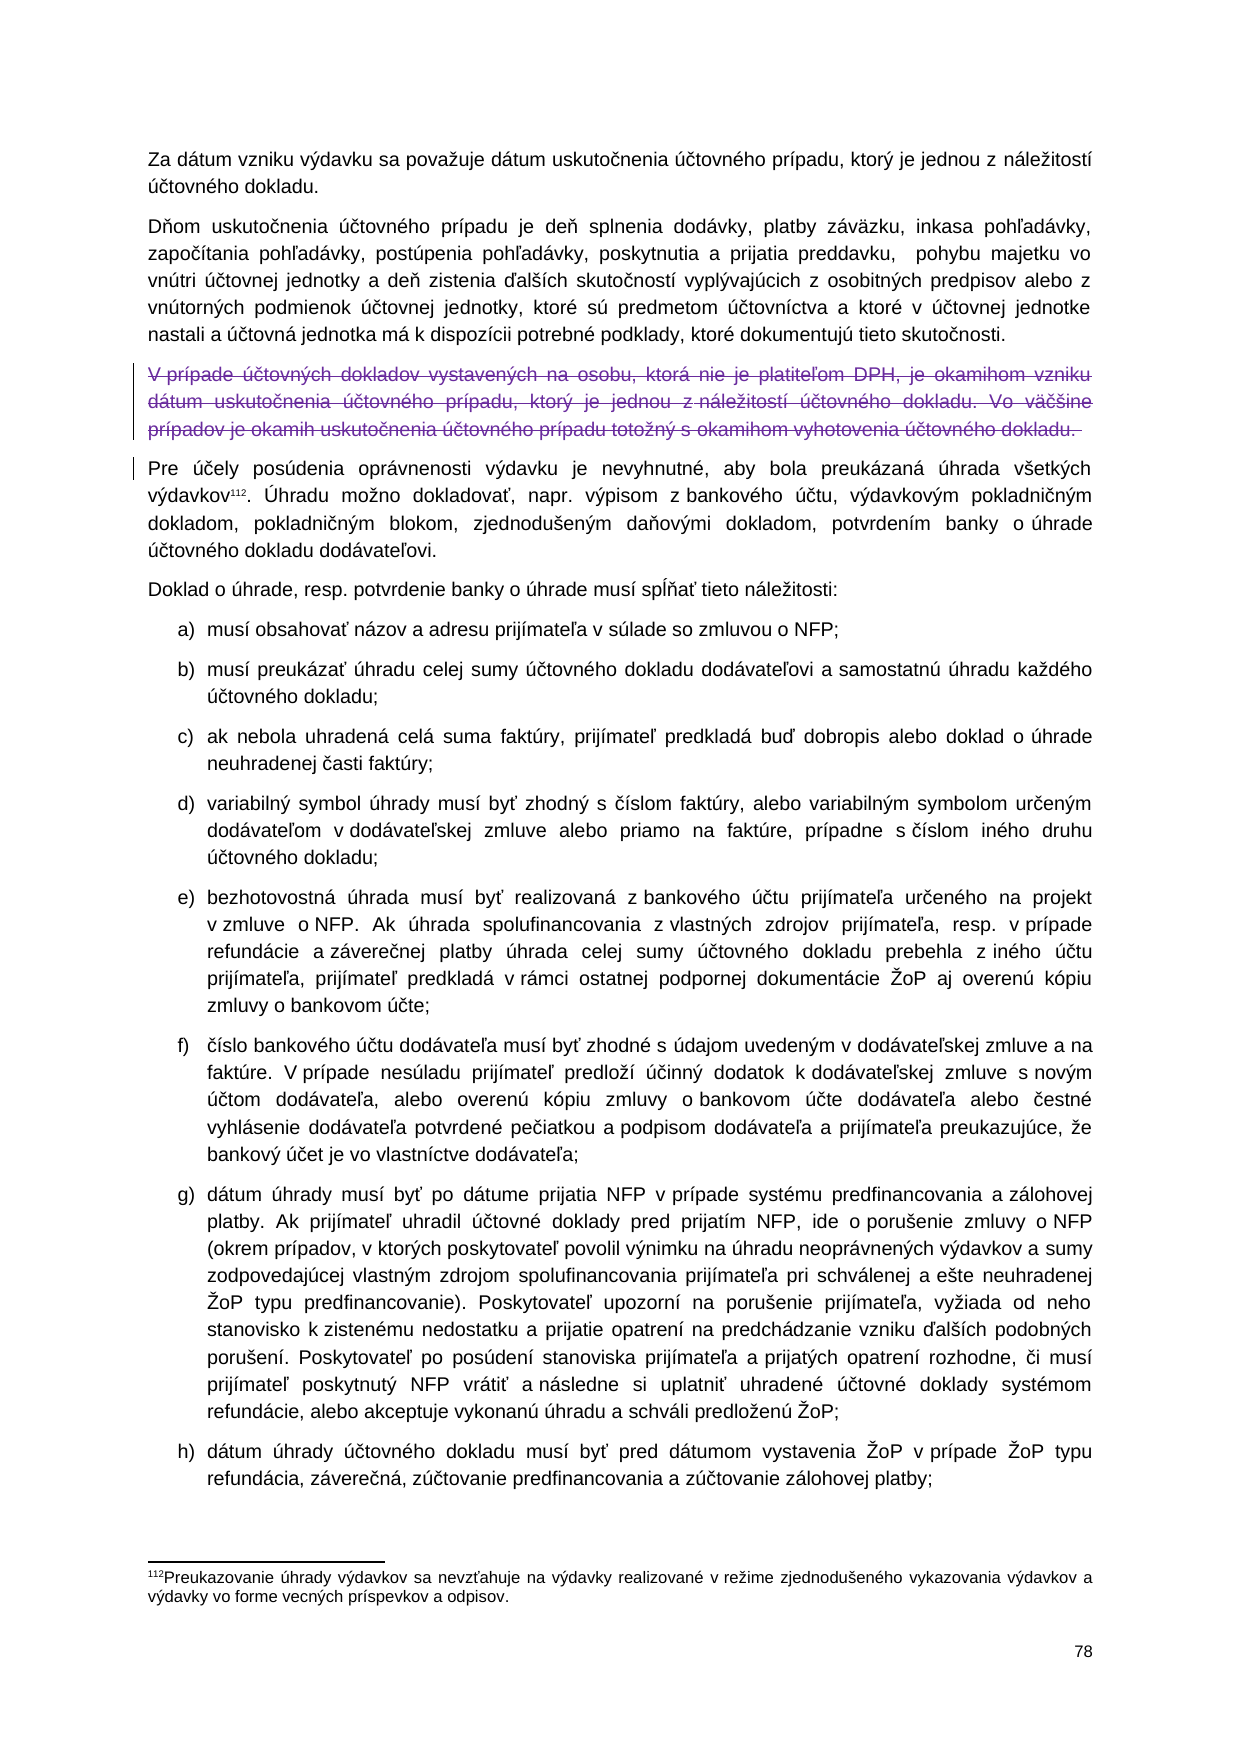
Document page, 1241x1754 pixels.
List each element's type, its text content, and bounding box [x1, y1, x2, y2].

text Dňom uskutočnenia účtovného prípadu je deň splnenia dodávky, platby záväzku, inkasa pohľadávky, započítania pohľadávky, postúpenia pohľadávky, poskytnutia a prijatia preddavku, pohybu majetku vo vnútri účtovnej jednotky a deň zistenia ďalších skutočností vyplývajúcich z osobitných predpisov alebo z vnútorných podmienok účtovnej jednotky, ktoré sú predmetom účtovníctva a ktoré v účtovnej jednotke nastali a účtovná jednotka má k dispozícii potrebné podklady, ktoré dokumentujú tieto skutočnosti. [148, 214, 1092, 346]
list číslo bankového účtu dodávateľa musí byť zhodné s údajom uvedeným v dodávateľskej zmluve a na faktúre. V prípade nesúladu prijímateľ predloží účinný dodatok k dodávateľskej zmluve s novým účtom dodávateľa, alebo overenú kópiu zmluvy o bankovom účte dodávateľa alebo čestné vyhlásenie dodávateľa potvrdené pečiatkou a podpisom dodávateľa a prijímateľa preukazujúce, že bankový účet je vo vlastníctve dodávateľa; [177, 1034, 1092, 1165]
list musí preukázať úhradu celej sumy účtovného dokladu dodávateľovi a samostatnú úhradu každého účtovného dokladu; [177, 658, 1092, 708]
list ak nebola uhradená celá suma faktúry, prijímateľ predkladá buď dobropis alebo doklad o úhrade neuhradenej časti faktúry; [177, 724, 1092, 774]
text Doklad o úhrade, resp. potvrdenie banky o úhrade musí spĺňať tieto náležitosti: [148, 578, 1092, 601]
list bezhotovostná úhrada musí byť realizovaná z bankového účtu prijímateľa určeného na projekt v zmluve o NFP. Ak úhrada spolufinancovania z vlastných zdrojov prijímateľa, resp. v prípade refundácie a záverečnej platby úhrada celej sumy účtovného dokladu prebehla z iného účtu prijímateľa, prijímateľ predkladá v rámci ostatnej podpornej dokumentácie ŽoP aj overenú kópiu zmluvy o bankovom účte; [177, 886, 1092, 1017]
text Pre účely posúdenia oprávnenosti výdavku je nevyhnutné, aby bola preukázaná úhrada všetkých výdavkov. Úhradu možno dokladovať, napr. výpisom z bankového účtu, výdavkovým pokladničným dokladom, pokladničným blokom, zjednodušeným daňovými dokladom, potvrdením banky o úhrade účtovného dokladu dodávateľovi. [148, 457, 1092, 561]
list dátum úhrady musí byť po dátume prijatia NFP v prípade systému predfinancovania a zálohovej platby. Ak prijímateľ uhradil účtovné doklady pred prijatím NFP, ide o porušenie zmluvy o NFP (okrem prípadov, v ktorých poskytovateľ povolil výnimku na úhradu neoprávnených výdavkov a sumy zodpovedajúcej vlastným zdrojom spolufinancovania prijímateľa pri schválenej a ešte neuhradenej ŽoP typu predfinancovanie). Poskytovateľ upozorní na porušenie prijímateľa, vyžiada od neho stanovisko k zistenému nedostatku a prijatie opatrení na predchádzanie vzniku ďalších podobných porušení. Poskytovateľ po posúdení stanoviska prijímateľa a prijatých opatrení rozhodne, či musí prijímateľ poskytnutý NFP vrátiť a následne si uplatniť uhradené účtovné doklady systémom refundácie, alebo akceptuje vykonanú úhradu a schváli predloženú ŽoP; [177, 1182, 1092, 1423]
list variabilný symbol úhrady musí byť zhodný s číslom faktúry, alebo variabilným symbolom určeným dodávateľom v dodávateľskej zmluve alebo priamo na faktúre, prípadne s číslom iného druhu účtovného dokladu; [177, 791, 1092, 868]
text Za dátum vzniku výdavku sa považuje dátum uskutočnenia účtovného prípadu, ktorý je jednou z náležitostí účtovného dokladu. [148, 148, 1092, 198]
list musí obsahovať názov a adresu prijímateľa v súlade so zmluvou o NFP; [177, 618, 1092, 641]
list dátum úhrady účtovného dokladu musí byť pred dátumom vystavenia ŽoP v prípade ŽoP typu refundácia, záverečná, zúčtovanie predfinancovania a zúčtovanie zálohovej platby; [177, 1439, 1092, 1489]
